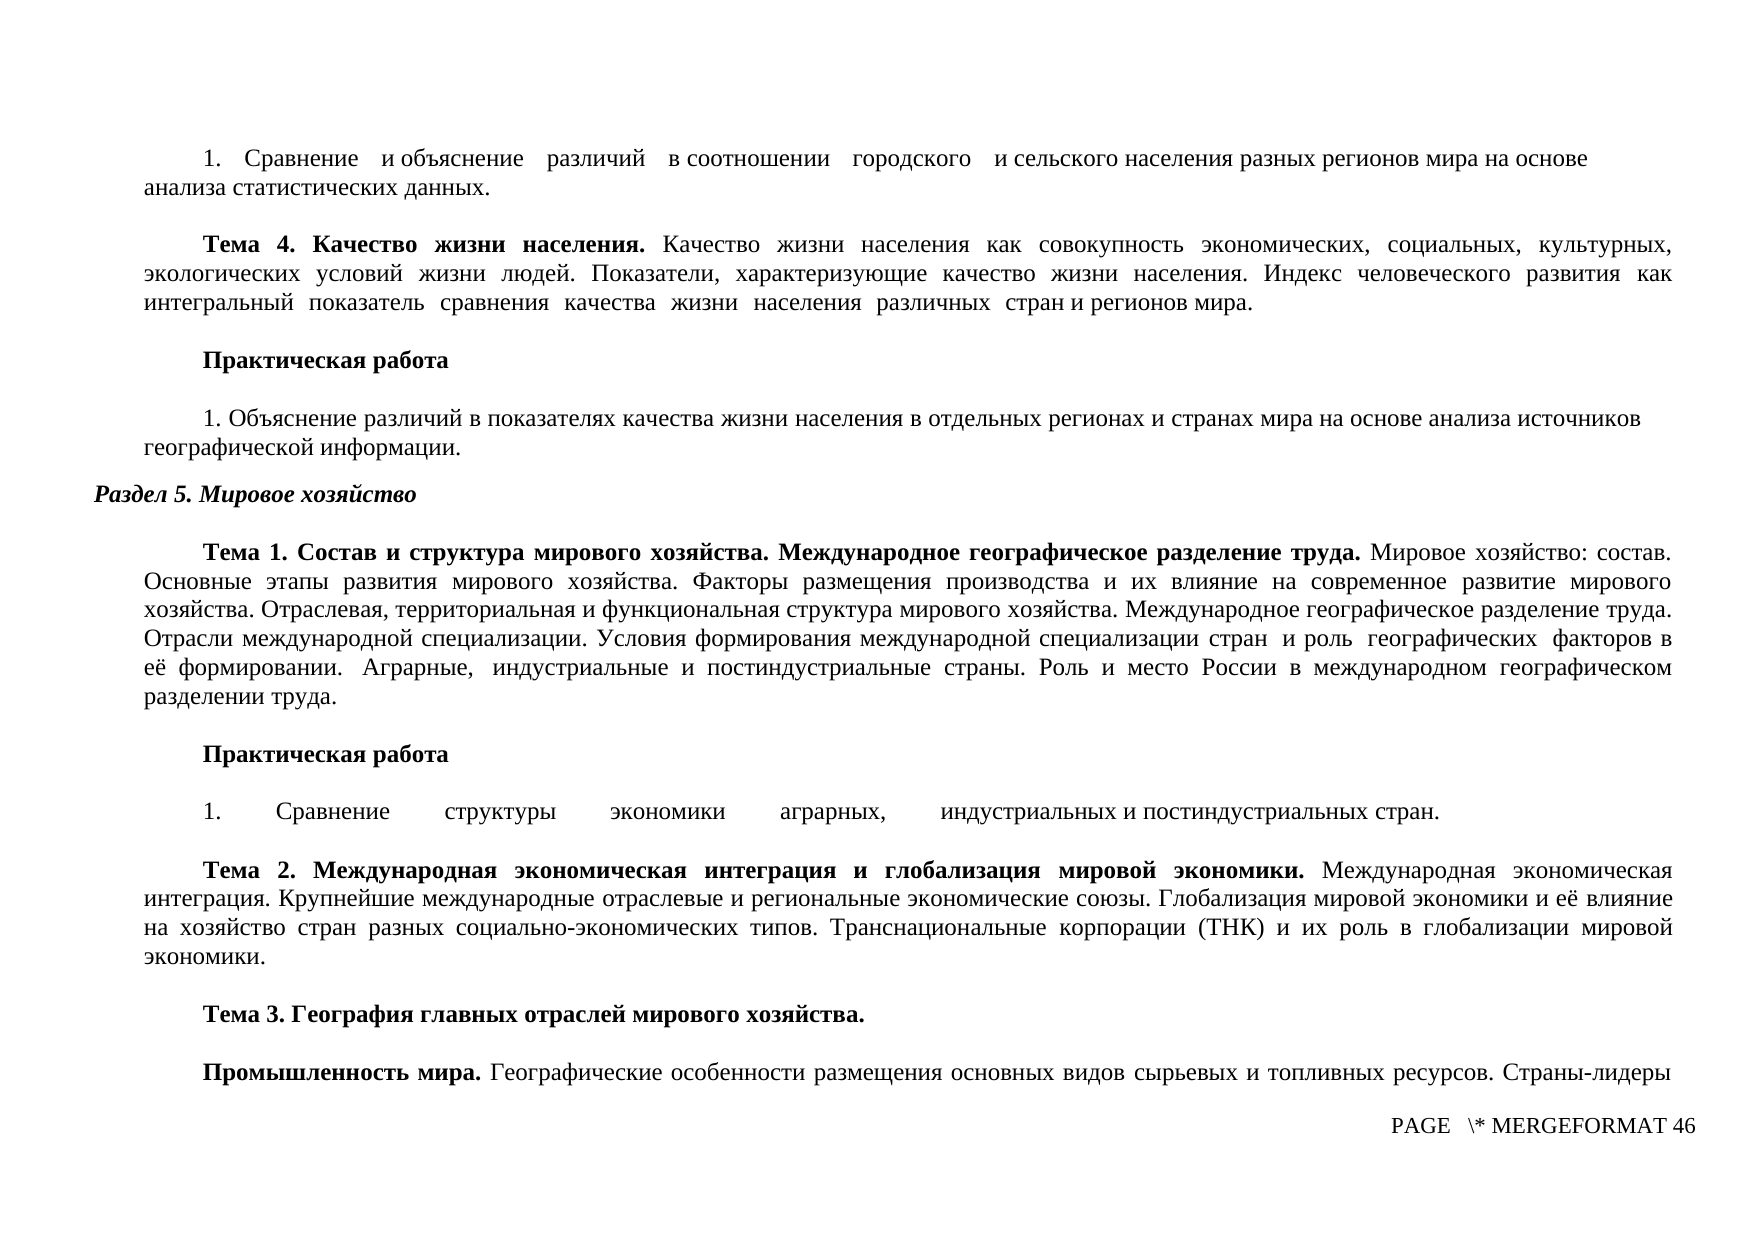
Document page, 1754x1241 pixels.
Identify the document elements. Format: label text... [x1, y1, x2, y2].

text Тема 1. Состав и структура мирового хозяйства. Международное географическое разделение труда. Мировое хозяйство: состав. Основные этапы развития мирового хозяйства. Факторы размещения производства и их влияние на современное развитие мирового хозяйства. Отраслевая, территориальная и функциональная структура мирового хозяйства. Международное географическое разделение труда. Отрасли международной специализации. Условия формирования международной специализации стран и роль географических факторов в её формировании. Аграрные, индустриальные и постиндустриальные страны. Роль и место России в международном географическом разделении труда. [144, 537, 1672, 709]
subtitle Практическая работа [203, 739, 1696, 768]
text Тема 4. Качество жизни населения. Качество жизни населения как совокупность экономических, социальных, культурных, экологических условий жизни людей. Показатели, характеризующие качество жизни населения. Индекс человеческого развития как интегральный показатель сравнения качества жизни населения различных стран и регионов мира. [144, 229, 1672, 316]
text Тема 2. Международная экономическая интеграция и глобализация мировой экономики. Международная экономическая интеграция. Крупнейшие международные отраслевые и региональные экономические союзы. Глобализация мировой экономики и её влияние на хозяйство стран разных социально-экономических типов. Транснациональные корпорации (ТНК) и их роль в глобализации мировой экономики. [144, 855, 1673, 970]
subtitle Тема 3. География главных отраслей мирового хозяйства. [203, 999, 1696, 1028]
text 1. Сравнение структуры экономики аграрных, индустриальных и постиндустриальных стран. [144, 796, 1672, 825]
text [144, 1057, 1672, 1085]
subtitle Раздел 5. Мировое хозяйство [94, 479, 1696, 508]
subtitle Практическая работа [203, 345, 1696, 374]
text 1. Объяснение различий в показателях качества жизни населения в отдельных регионах и странах мира на основе анализа источников географической информации. [144, 403, 1677, 461]
text 1. Сравнение и объяснение различий в соотношении городского и сельского населения разных регионов мира на основе анализа статистических данных. [144, 143, 1672, 201]
